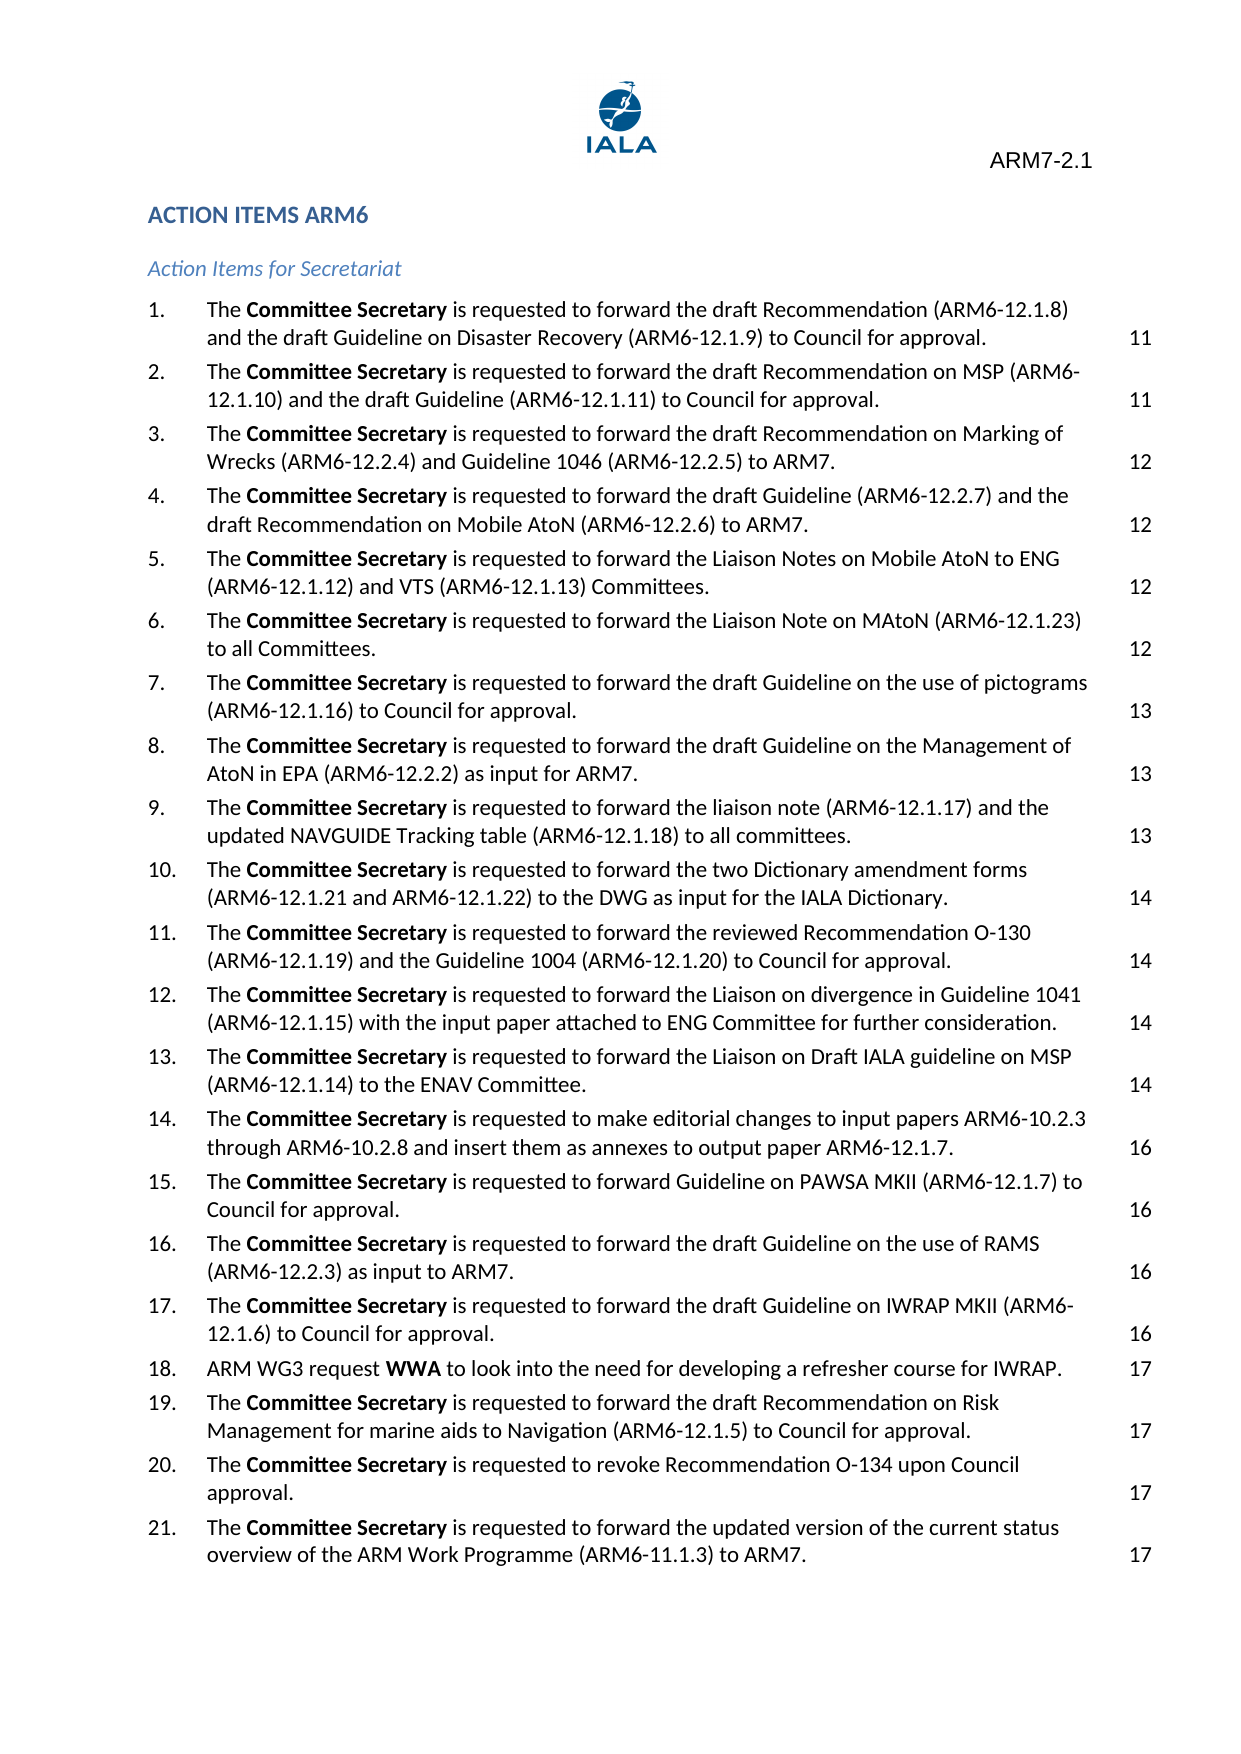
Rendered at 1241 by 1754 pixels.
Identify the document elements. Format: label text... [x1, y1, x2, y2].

text The Committee Secretary is requested to forward the draft Guideline on the Management of AtoN in EPA (ARM6-12.2.2) as input for ARM7. 13 [148, 731, 1093, 787]
text The Committee Secretary is requested to forward the draft Guideline on the use of pictograms (ARM6-12.1.16) to Council for approval. 13 [148, 668, 1093, 724]
text The Committee Secretary is requested to forward the draft Guideline (ARM6-12.2.7) and the draft Recommendation on Mobile AtoN (ARM6-12.2.6) to ARM7. 12 [148, 482, 1093, 538]
text The Committee Secretary is requested to forward the Liaison on divergence in Guideline 1041 (ARM6-12.1.15) with the input paper attached to ENG Committee for further consideration. 14 [148, 980, 1093, 1036]
text The Committee Secretary is requested to forward the two Dictionary amendment forms (ARM6-12.1.21 and ARM6-12.1.22) to the DWG as input for the IALA Dictionary. 14 [148, 855, 1093, 911]
text The Committee Secretary is requested to forward the Liaison Notes on Mobile AtoN to ENG (ARM6-12.1.12) and VTS (ARM6-12.1.13) Committees. 12 [148, 544, 1093, 600]
text The Committee Secretary is requested to revoke Recommendation O-134 upon Council approval. 17 [148, 1450, 1093, 1506]
text The Committee Secretary is requested to forward the draft Recommendation on Marking of Wrecks (ARM6-12.2.4) and Guideline 1046 (ARM6-12.2.5) to ARM7. 12 [148, 419, 1093, 475]
text The Committee Secretary is requested to forward the updated version of the current status overview of the ARM Work Programme (ARM6-11.1.3) to ARM7. 17 [148, 1513, 1093, 1569]
text The Committee Secretary is requested to make editorial changes to input papers ARM6-10.2.3 through ARM6-10.2.8 and insert them as annexes to output paper ARM6-12.1.7. 16 [148, 1104, 1093, 1161]
text The Committee Secretary is requested to forward the draft Guideline on IWRAP MKII (ARM6-12.1.6) to Council for approval. 16 [148, 1291, 1093, 1347]
text Action Items for Secretariat [148, 254, 1093, 282]
text The Committee Secretary is requested to forward the draft Recommendation on Risk Management for marine aids to Navigation (ARM6-12.1.5) to Council for approval. 17 [148, 1388, 1093, 1444]
text The Committee Secretary is requested to forward the Liaison on Draft IALA guideline on MSP (ARM6-12.1.14) to the ENAV Committee. 14 [148, 1042, 1093, 1098]
text The Committee Secretary is requested to forward the draft Recommendation (ARM6-12.1.8) and the draft Guideline on Disaster Recovery (ARM6-12.1.9) to Council for approval. 11 [148, 295, 1093, 351]
text The Committee Secretary is requested to forward the draft Guideline on the use of RAMS (ARM6-12.2.3) as input to ARM7. 16 [148, 1229, 1093, 1285]
text The Committee Secretary is requested to forward the reviewed Recommendation O-130 (ARM6-12.1.19) and the Guideline 1004 (ARM6-12.1.20) to Council for approval. 14 [148, 918, 1093, 974]
text The Committee Secretary is requested to forward Guideline on PAWSA MKII (ARM6-12.1.7) to Council for approval. 16 [148, 1167, 1093, 1223]
text ARM WG3 request WWA to look into the need for developing a refresher course for IWRAP. 17 [148, 1354, 1093, 1382]
list Action Items ARM6 [148, 199, 1093, 229]
text The Committee Secretary is requested to forward the liaison note (ARM6-12.1.17) and the updated NAVGUIDE Tracking table (ARM6-12.1.18) to all committees. 13 [148, 793, 1093, 849]
picture [571, 73, 669, 169]
text The Committee Secretary is requested to forward the Liaison Note on MAtoN (ARM6-12.1.23) to all Committees. 12 [148, 606, 1093, 662]
text The Committee Secretary is requested to forward the draft Recommendation on MSP (ARM6-12.1.10) and the draft Guideline (ARM6-12.1.11) to Council for approval. 11 [148, 357, 1093, 413]
